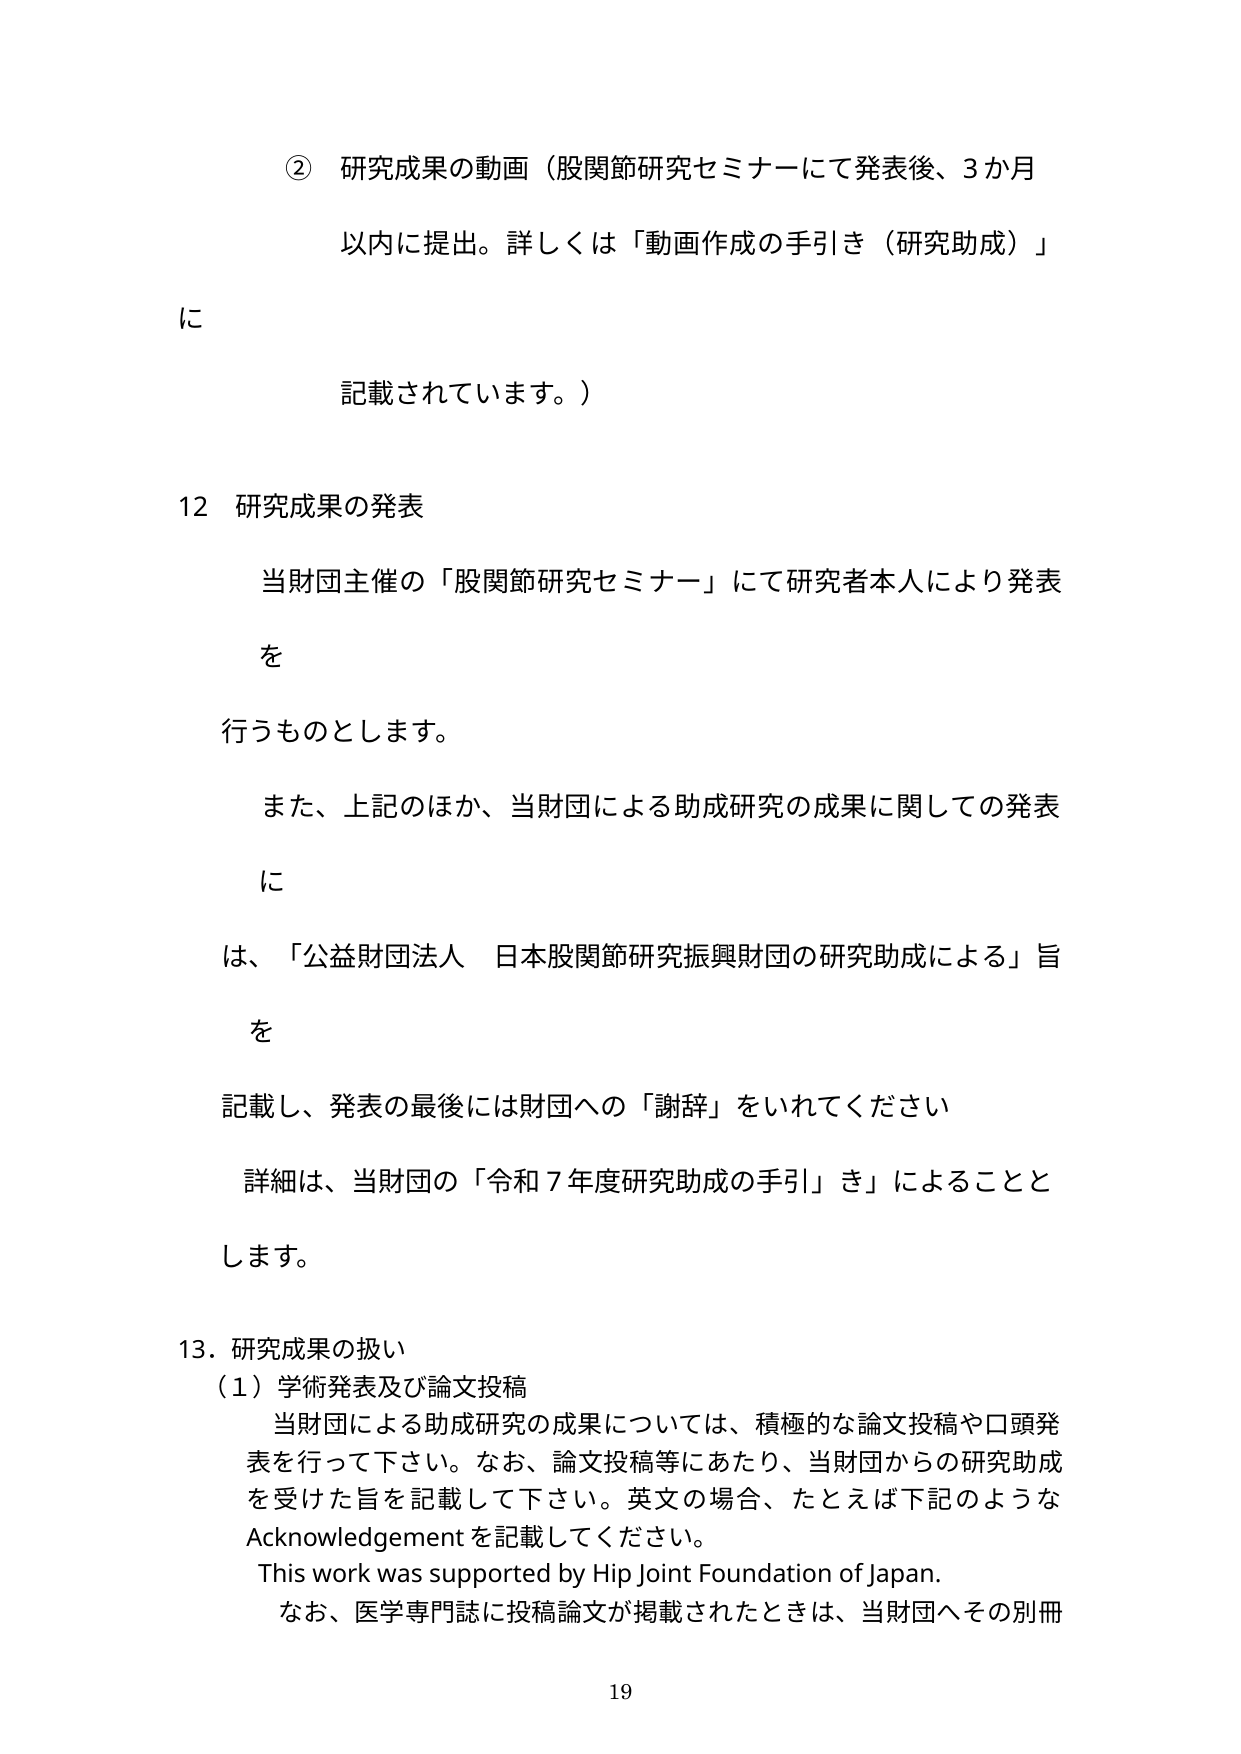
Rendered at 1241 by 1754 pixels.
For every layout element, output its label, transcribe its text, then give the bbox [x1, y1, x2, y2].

text 詳細は、当財団の「令和7年度研究助成の手引」き」によることと [243, 1142, 1063, 1217]
text This work was supported by Hip Joint Foundation of Japan. [177, 1554, 1063, 1592]
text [177, 1592, 1063, 1629]
text 行うものとします。 [221, 692, 1063, 767]
text 記載されています。） [177, 354, 1063, 429]
text 12 研究成果の発表 [177, 467, 1063, 542]
text 当財団による助成研究の成果については、積極的な論文投稿や口頭発 表を行って下さい。なお、論文投稿等にあたり、当財団からの研究助成を受けた旨を記載して下さい。英文の場合、たとえば下記のようなAcknowledgementを記載してください。 [221, 1404, 1063, 1554]
text は、「公益財団法人 日本股関節研究振興財団の研究助成による」旨を [221, 917, 1063, 1067]
text 13．研究成果の扱い [177, 1329, 1063, 1367]
text します。 [177, 1217, 1063, 1292]
text 当財団主催の「股関節研究セミナー」にて研究者本人により発表を [177, 542, 1063, 692]
text 以内に提出。詳しくは「動画作成の手引き（研究助成）」に [177, 204, 1063, 354]
text また、上記のほか、当財団による助成研究の成果に関しての発表に [177, 767, 1063, 917]
text ② 研究成果の動画（股関節研究セミナーにて発表後、3か月 [177, 129, 1063, 204]
text （１）学術発表及び論文投稿 [177, 1367, 1063, 1404]
text 記載し、発表の最後には財団への「謝辞」をいれてください [221, 1067, 1063, 1142]
